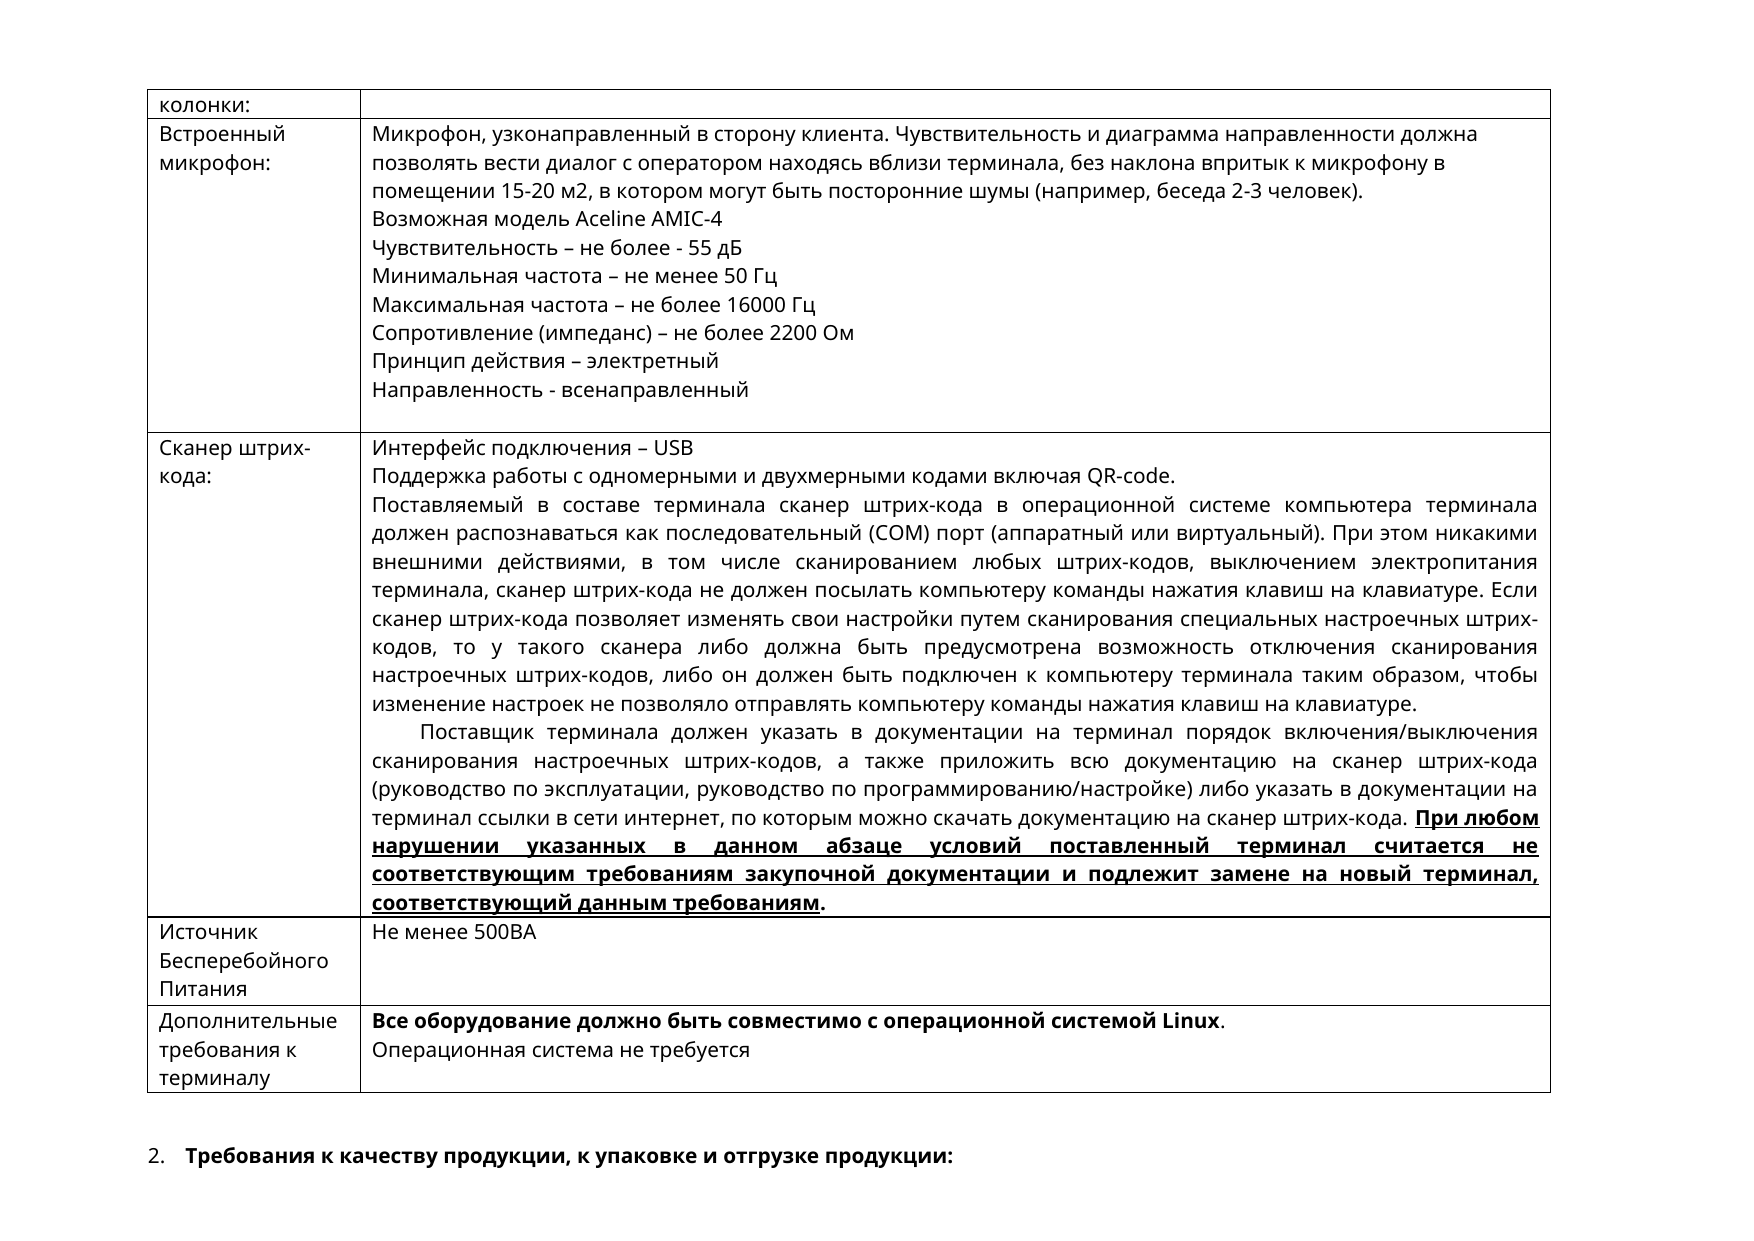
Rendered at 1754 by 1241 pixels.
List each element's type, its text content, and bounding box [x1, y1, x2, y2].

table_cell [361, 90, 1550, 118]
table_cell Дополнительные требования к терминалу [148, 1006, 360, 1092]
table_cell Встроенные колонки: [148, 90, 360, 118]
table_cell Сканер штрих-кода: [148, 433, 360, 916]
list Требования к качеству продукции, к упаковке и отгрузке продукции: [148, 1141, 1654, 1170]
table_cell Не менее 500ВА [361, 918, 1550, 1005]
table_cell Микрофон, узконаправленный в сторону клиента. Чувствительность и диаграмма направленности должна позволять вести диалог с оператором находясь вблизи терминала, без наклона впритык к микрофону в помещении 15-20 м2, в котором могут быть посторонние шумы (например, беседа 2-3 человек). Возможная модель Aceline AMIC-4 Чувствительность – не более - 55 дБ Минимальная частота – не менее 50 Гц Максимальная частота – не более 16000 Гц Сопротивление (импеданс) – не более 2200 Ом Принцип действия – электретный Направленность - всенаправленный [361, 119, 1550, 432]
table_cell Интерфейс подключения – USB Поддержка работы с одномерными и двухмерными кодами включая QR-code. Поставляемый в составе терминала сканер штрих-кода в операционной системе компьютера терминала должен распознаваться как последовательный (COM) порт (аппаратный или виртуальный). При этом никакими внешними действиями, в том числе сканированием любых штрих-кодов, выключением электропитания терминала, сканер штрих-кода не должен посылать компьютеру команды нажатия клавиш на клавиатуре. Если сканер штрих-кода позволяет изменять свои настройки путем сканирования специальных настроечных штрих-кодов, то у такого сканера либо должна быть предусмотрена возможность отключения сканирования настроечных штрих-кодов, либо он должен быть подключен к компьютеру терминала таким образом, чтобы изменение настроек не позволяло отправлять компьютеру команды нажатия клавиш на клавиатуре. Поставщик терминала должен указать в документации на терминал порядок включения/выключения сканирования настроечных штрих-кодов, а также приложить всю документацию на сканер штрих-кода (руководство по эксплуатации, руководство по программированию/настройке) либо указать в документации на терминал ссылки в сети интернет, по которым можно скачать документацию на сканер штрих-кода. При любом нарушении указанных в данном абзаце условий поставленный терминал считается не соответствующим требованиям закупочной документации и подлежит замене на новый терминал, соответствующий данным требованиям. [361, 433, 1550, 916]
table_cell Встроенный микрофон: [148, 119, 360, 432]
table_cell Источник Бесперебойного Питания [148, 918, 360, 1005]
table_cell Все оборудование должно быть совместимо с операционной системой Linux. Операционная система не требуется [361, 1006, 1550, 1092]
